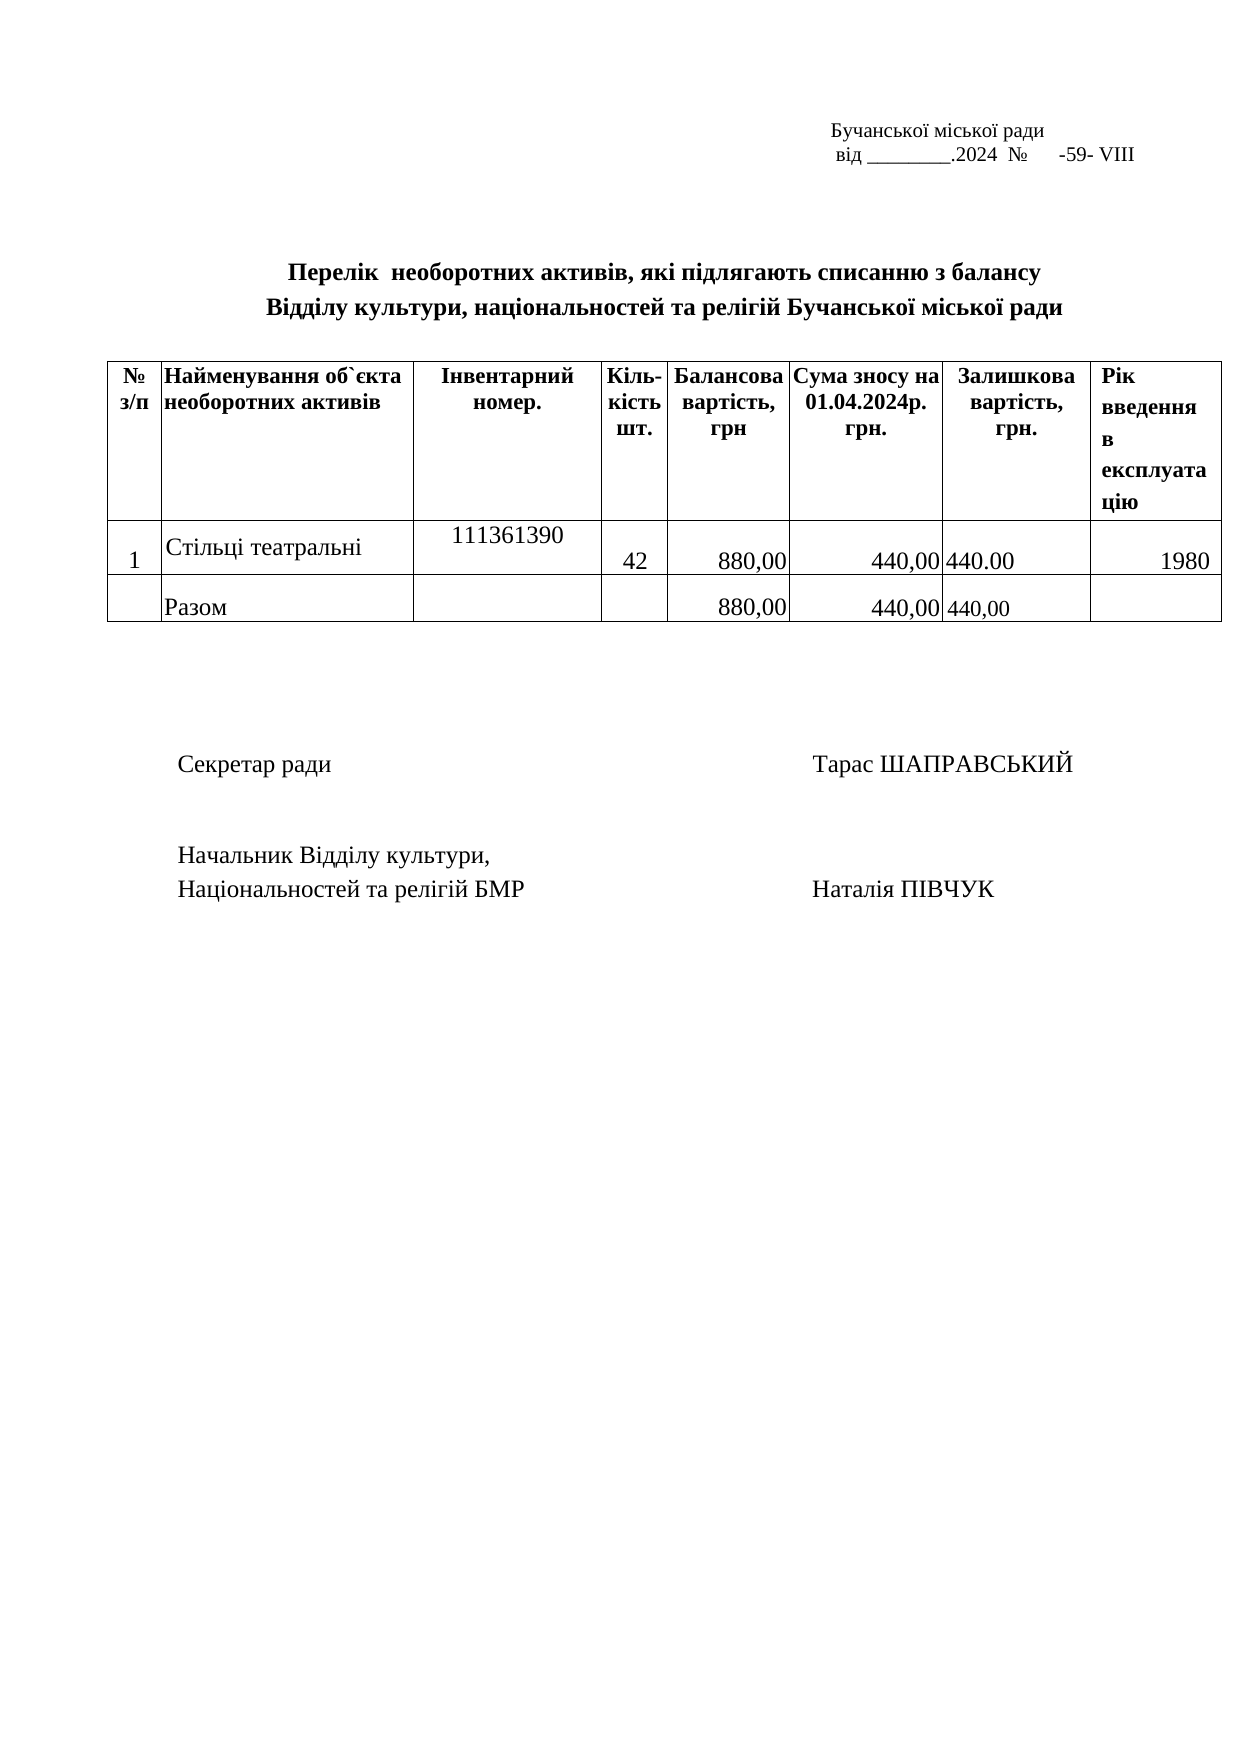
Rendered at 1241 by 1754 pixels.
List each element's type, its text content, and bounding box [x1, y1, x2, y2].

table_header Найменування об`єкта необоротних активів [162, 362, 413, 519]
table_cell 42 [602, 521, 667, 574]
table_header Рік введення в експлуатацію [1091, 362, 1221, 519]
table_cell 1 [108, 521, 161, 574]
table_cell Стільці театральні [162, 521, 413, 574]
text від ________.2024 № -59- VIII [252, 142, 1152, 166]
text Начальник Відділу культури, [177, 840, 1152, 869]
text Бучанської міської ради [252, 118, 1152, 142]
table_cell [602, 575, 667, 621]
table_cell 440.00 [943, 521, 1090, 574]
table_cell 440,00 [943, 575, 1090, 621]
table_header Балансова вартість, грн [668, 362, 789, 519]
table_cell 440,00 [790, 521, 942, 574]
table_cell 880,00 [668, 521, 789, 574]
table_header Інвентарний номер. [414, 362, 601, 519]
table_header № з/п [108, 362, 161, 519]
table_cell [414, 575, 601, 621]
table_cell Разом [162, 575, 413, 621]
text Національностей та релігій БМР Наталія ПІВЧУК [177, 874, 1152, 903]
table_cell [108, 575, 161, 621]
text Перелік необоротних активів, які підлягають списанню з балансу Відділу культури, національностей та релігій Бучанської міської ради [177, 257, 1152, 321]
table_header Кіль-кість шт. [602, 362, 667, 519]
text Секретар ради Тарас ШАПРАВСЬКИЙ [177, 749, 1152, 778]
table_cell [1091, 575, 1221, 621]
table_cell 111361390 [414, 521, 601, 574]
table_header Сума зносу на 01.04.2024р. грн. [790, 362, 942, 519]
table_header Залишкова вартість, грн. [943, 362, 1090, 519]
table_cell 440,00 [790, 575, 942, 621]
table_cell 1980 [1091, 521, 1221, 574]
table_cell 880,00 [668, 575, 789, 621]
